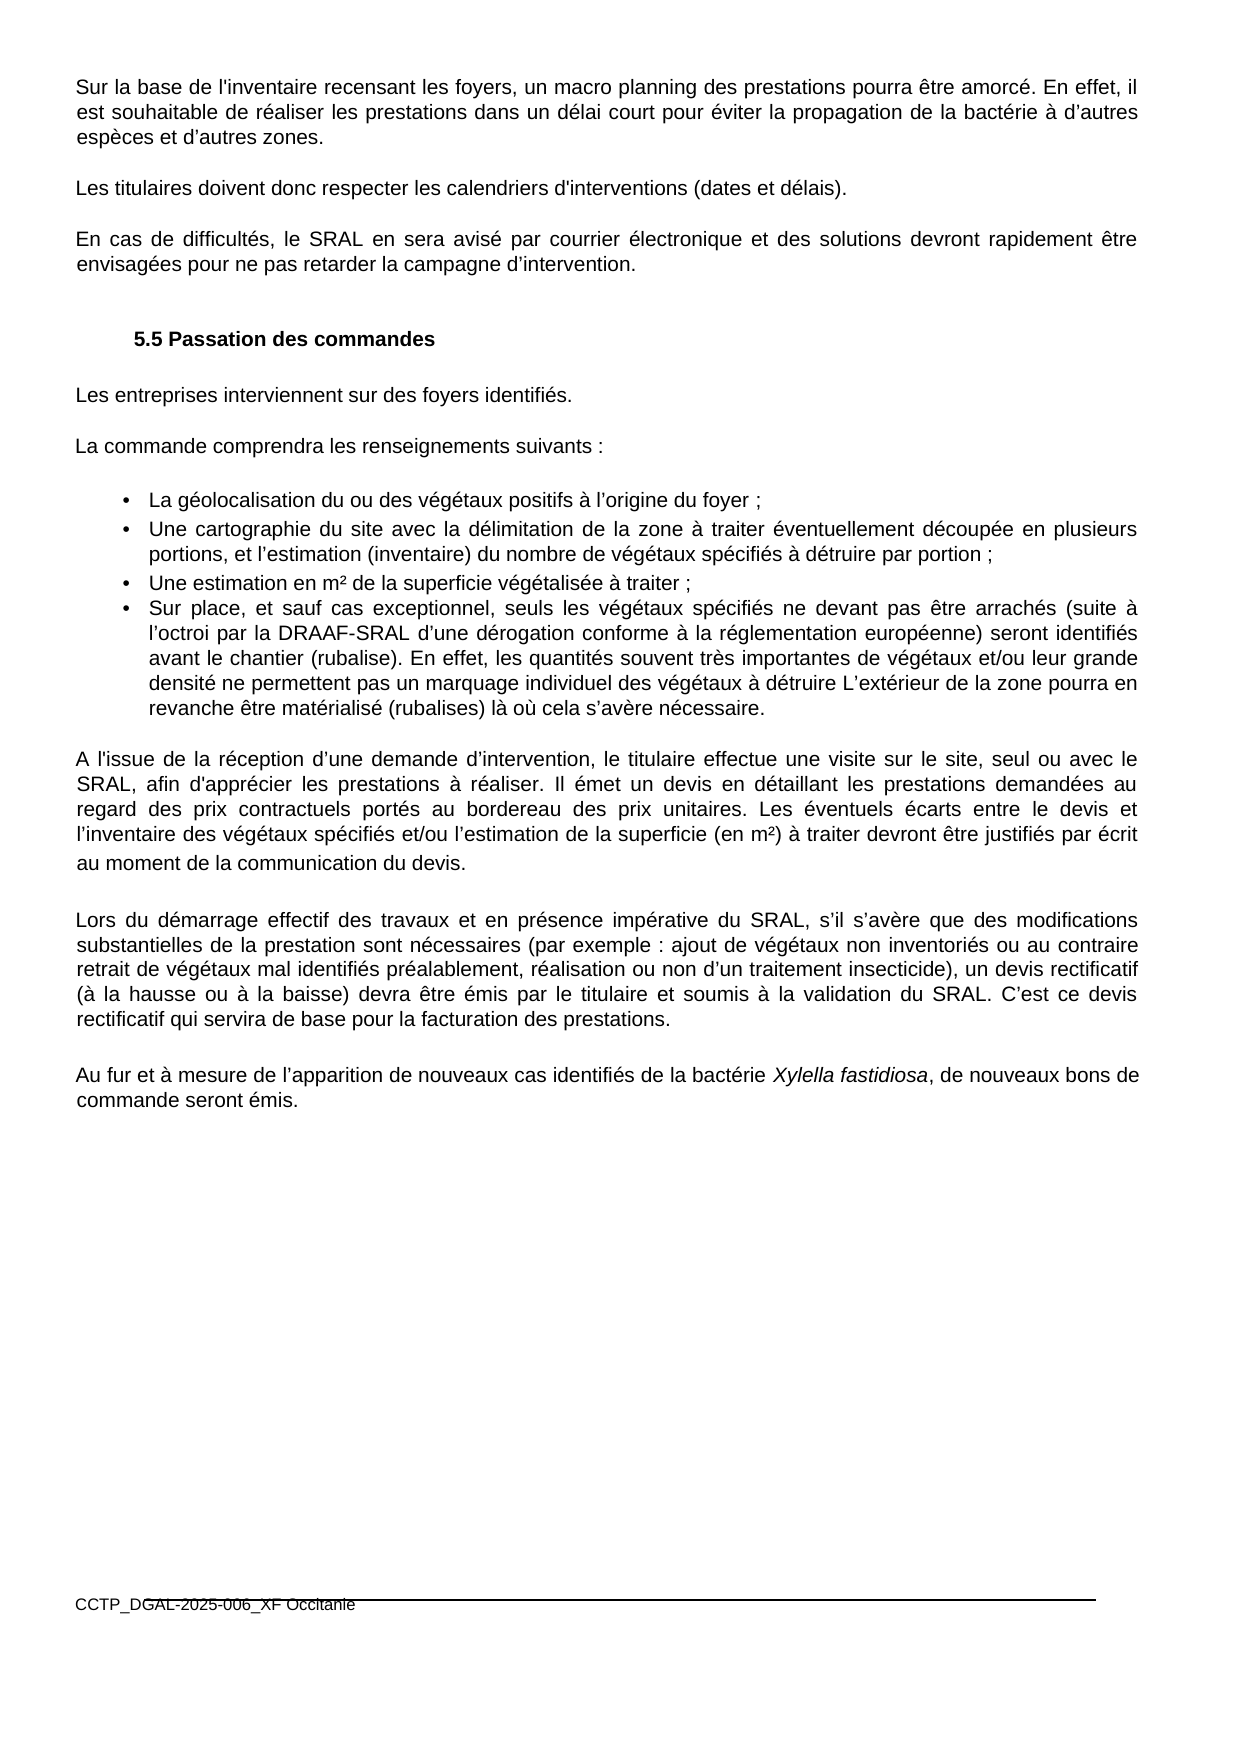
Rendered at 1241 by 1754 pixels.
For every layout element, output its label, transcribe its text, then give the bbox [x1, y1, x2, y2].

text En cas de difficultés, le SRAL en sera avisé par courrier électronique et des solutions devront rapidement être envisagées pour ne pas retarder la campagne d’intervention. [75, 227, 1140, 276]
text Les entreprises interviennent sur des foyers identifiés. [75, 383, 1140, 407]
text Lors du démarrage effectif des travaux et en présence impérative du SRAL, s’il s’avère que des modifications substantielles de la prestation sont nécessaires (par exemple : ajout de végétaux non inventoriés ou au contraire retrait de végétaux mal identifiés préalablement, réalisation ou non d’un traitement insecticide), un devis rectificatif (à la hausse ou à la baisse) devra être émis par le titulaire et soumis à la validation du SRAL. C’est ce devis rectificatif qui servira de base pour la facturation des prestations. [75, 907, 1140, 1031]
text Sur la base de l'inventaire recensant les foyers, un macro planning des prestations pourra être amorcé. En effet, il est souhaitable de réaliser les prestations dans un délai court pour éviter la propagation de la bactérie à d’autres espèces et d’autres zones. [75, 75, 1140, 149]
list La géolocalisation du ou des végétaux positifs à l’origine du foyer ; [122, 488, 1140, 512]
subtitle Passation des commandes [133, 326, 783, 350]
text La commande comprendra les renseignements suivants : [75, 434, 1165, 458]
text A l'issue de la réception d’une demande d’intervention, le titulaire effectue une visite sur le site, seul ou avec le SRAL, afin d'apprécier les prestations à réaliser. Il émet un devis en détaillant les prestations demandées au regard des prix contractuels portés au bordereau des prix unitaires. Les éventuels écarts entre le devis et l’inventaire des végétaux spécifiés et/ou l’estimation de la superficie (en m²) à traiter devront être justifiés par écrit au moment de la communication du devis. [75, 747, 1140, 875]
text Les titulaires doivent donc respecter les calendriers d'interventions (dates et délais). [75, 176, 1140, 200]
list Une cartographie du site avec la délimitation de la zone à traiter éventuellement découpée en plusieurs portions, et l’estimation (inventaire) du nombre de végétaux spécifiés à détruire par portion ; [122, 517, 1140, 566]
text Au fur et à mesure de l’apparition de nouveaux cas identifiés de la bactérie Xylella fastidiosa, de nouveaux bons de commande seront émis. [75, 1063, 1140, 1112]
list Sur place, et sauf cas exceptionnel, seuls les végétaux spécifiés ne devant pas être arrachés (suite à l’octroi par la DRAAF-SRAL d’une dérogation conforme à la réglementation européenne) seront identifiés avant le chantier (rubalise). En effet, les quantités souvent très importantes de végétaux et/ou leur grande densité ne permettent pas un marquage individuel des végétaux à détruire L’extérieur de la zone pourra en revanche être matérialisé (rubalises) là où cela s’avère nécessaire. [122, 596, 1140, 719]
list Une estimation en m² de la superficie végétalisée à traiter ; [122, 571, 1140, 594]
